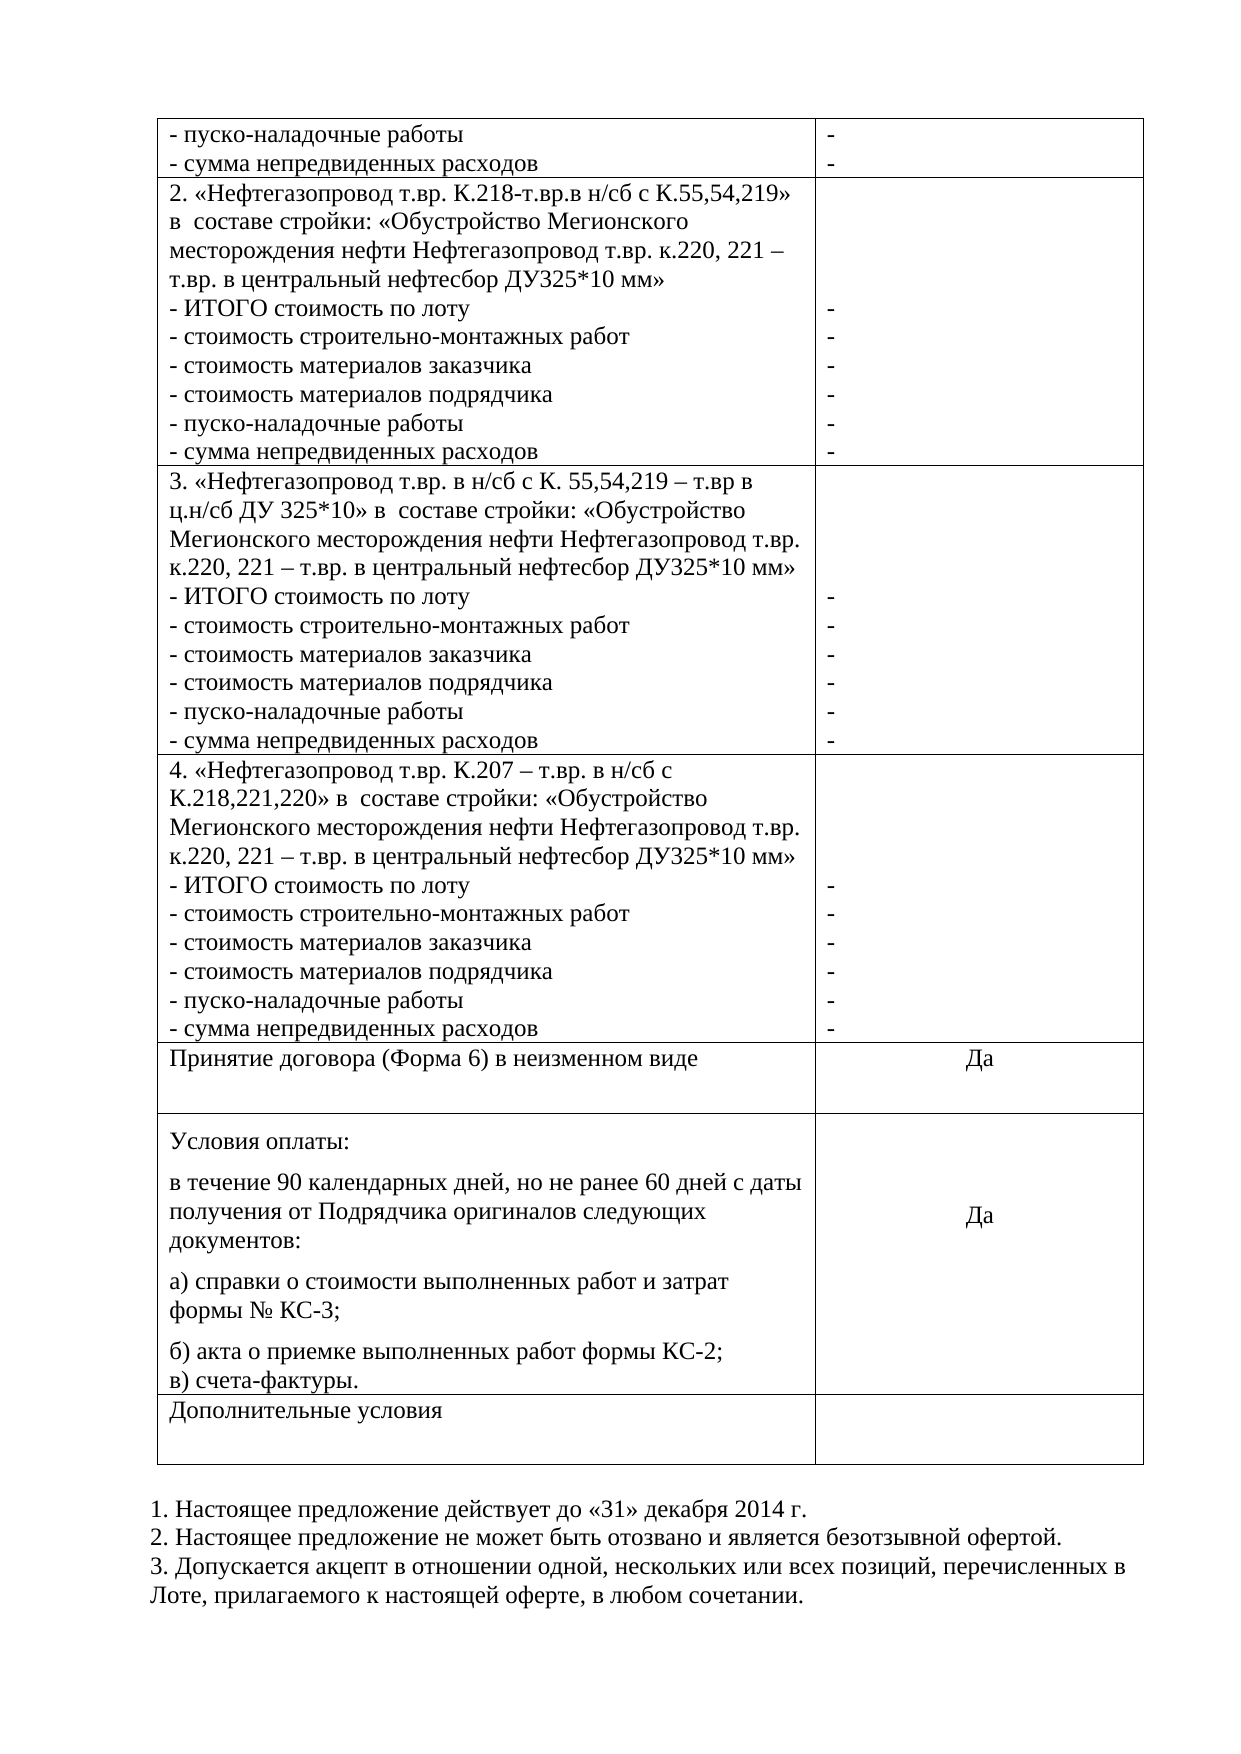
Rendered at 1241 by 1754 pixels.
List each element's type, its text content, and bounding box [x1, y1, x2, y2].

table_cell - - - - - - [816, 755, 1143, 1042]
table_cell - - - - - - [816, 178, 1143, 465]
table_cell Да [816, 1043, 1143, 1113]
text 1. Настоящее предложение действует до «31» декабря 2014 г. [150, 1494, 1152, 1522]
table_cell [158, 119, 815, 177]
table_cell - - - - - - [816, 466, 1143, 754]
table_cell 3. «Нефтегазопровод т.вр. в н/сб с К. 55,54,219 – т.вр в ц.н/сб ДУ 325*10» в составе стройки: «Обустройство Мегионского месторождения нефти Нефтегазопровод т.вр. к.220, 221 – т.вр. в центральный нефтесбор ДУ325*10 мм» - ИТОГО стоимость по лоту - стоимость строительно-монтажных работ - стоимость материалов заказчика - стоимость материалов подрядчика - пуско-наладочные работы - сумма непредвиденных расходов [158, 466, 815, 754]
table_cell Дополнительные условия [158, 1395, 815, 1464]
table_cell 2. «Нефтегазопровод т.вр. К.218-т.вр.в н/сб с К.55,54,219» в составе стройки: «Обустройство Мегионского месторождения нефти Нефтегазопровод т.вр. к.220, 221 – т.вр. в центральный нефтесбор ДУ325*10 мм» - ИТОГО стоимость по лоту - стоимость строительно-монтажных работ - стоимость материалов заказчика - стоимость материалов подрядчика - пуско-наладочные работы - сумма непредвиденных расходов [158, 178, 815, 465]
table_cell [816, 1395, 1143, 1464]
text 2. Настоящее предложение не может быть отозвано и является безотзывной офертой. [150, 1522, 1152, 1551]
table_cell Принятие договора (Форма 6) в неизменном виде [158, 1043, 815, 1113]
table_cell Да [816, 1114, 1143, 1394]
text 3. Допускается акцепт в отношении одной, нескольких или всех позиций, перечисленных в Лоте, прилагаемого к настоящей оферте, в любом сочетании. [150, 1551, 1152, 1609]
table_cell Условия оплаты: в течение 90 календарных дней, но не ранее 60 дней с даты получения от Подрядчика оригиналов следующих документов: а) справки о стоимости выполненных работ и затрат формы № КС-3; б) акта о приемке выполненных работ формы КС-2; в) счета-фактуры. [158, 1114, 815, 1394]
table_cell 4. «Нефтегазопровод т.вр. К.207 – т.вр. в н/сб с К.218,221,220» в составе стройки: «Обустройство Мегионского месторождения нефти Нефтегазопровод т.вр. к.220, 221 – т.вр. в центральный нефтесбор ДУ325*10 мм» - ИТОГО стоимость по лоту - стоимость строительно-монтажных работ - стоимость материалов заказчика - стоимость материалов подрядчика - пуско-наладочные работы - сумма непредвиденных расходов [158, 755, 815, 1042]
table_cell - - - - - - [816, 119, 1143, 177]
